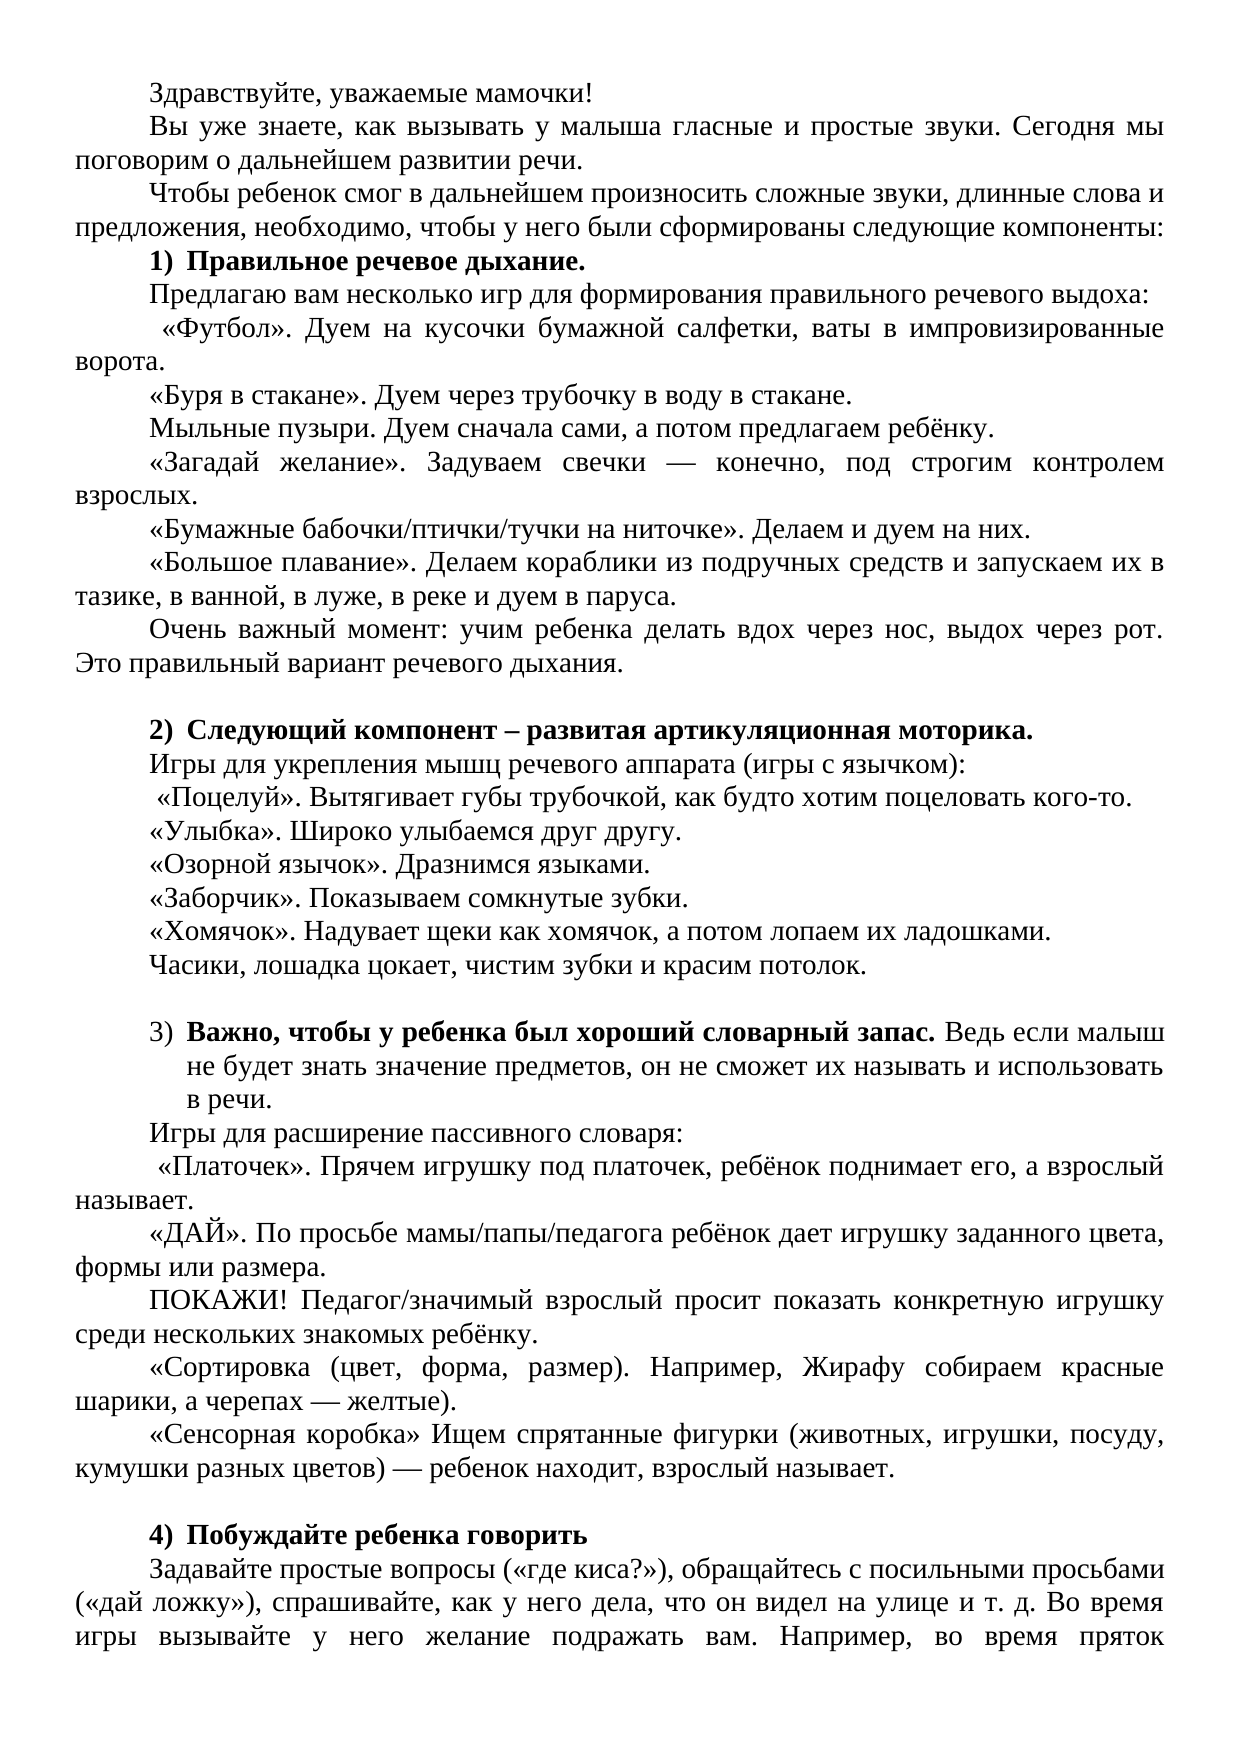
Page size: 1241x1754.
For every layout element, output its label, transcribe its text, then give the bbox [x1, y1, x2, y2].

text «Заборчик». Показываем сомкнутые зубки. [75, 880, 1165, 913]
text «Озорной язычок». Дразнимся языками. [75, 846, 1165, 880]
text «Загадай желание». Задуваем свечки — конечно, под строгим контролем взрослых. [75, 444, 1165, 511]
list Правильное речевое дыхание. [149, 243, 1165, 276]
list «Сортировка (цвет, форма, размер). Например, Жирафу собираем красные шарики, а черепах — желтые). [75, 1349, 1165, 1417]
text «Большое плавание». Делаем кораблики из подручных средств и запускаем их в тазике, в ванной, в луже, в реке и дуем в паруса. [75, 544, 1165, 612]
list «Платочек». Прячем игрушку под платочек, ребёнок поднимает его, а взрослый называет. [75, 1148, 1165, 1215]
text «Поцелуй». Вытягивает губы трубочкой, как будто хотим поцеловать кого-то. [75, 779, 1165, 813]
text Часики, лошадка цокает, чистим зубки и красим потолок. [75, 947, 1165, 981]
text «Бумажные бабочки/птички/тучки на ниточке». Делаем и дуем на них. [75, 511, 1165, 544]
list ПОКАЖИ! Педагог/значимый взрослый просит показать конкретную игрушку среди нескольких знакомых ребёнку. [75, 1282, 1165, 1349]
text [75, 1551, 1165, 1651]
text Мыльные пузыри. Дуем сначала сами, а потом предлагаем ребёнку. [75, 410, 1165, 444]
text Предлагаю вам несколько игр для формирования правильного речевого выдоха: [75, 276, 1165, 310]
text «Футбол». Дуем на кусочки бумажной салфетки, ваты в импровизированные ворота. [75, 310, 1165, 377]
list Побуждайте ребенка говорить [149, 1517, 1165, 1551]
list Следующий компонент – развитая артикуляционная моторика. [149, 712, 1165, 746]
text Игры для укрепления мышц речевого аппарата (игры с язычком): [149, 746, 1165, 779]
text Вы уже знаете, как вызывать у малыша гласные и простые звуки. Сегодня мы поговорим о дальнейшем развитии речи. [75, 108, 1165, 176]
list «Сенсорная коробка» Ищем спрятанные фигурки (животных, игрушки, посуду, кумушки разных цветов) — ребенок находит, взрослый называет. [75, 1417, 1165, 1484]
text «Буря в стакане». Дуем через трубочку в воду в стакане. [75, 377, 1165, 410]
list Важно, чтобы у ребенка был хороший словарный запас. Ведь если малыш не будет знать значение предметов, он не сможет их называть и использовать в речи. [149, 1014, 1165, 1115]
text «Улыбка». Широко улыбаемся друг другу. [75, 813, 1165, 846]
list Игры для расширение пассивного словаря: [75, 1115, 1165, 1148]
list «ДАЙ». По просьбе мамы/папы/педагога ребёнок дает игрушку заданного цвета, формы или размера. [75, 1215, 1165, 1282]
text Очень важный момент: учим ребенка делать вдох через нос, выдох через рот. Это правильный вариант речевого дыхания. [75, 612, 1165, 679]
text Здравствуйте, уважаемые мамочки! [75, 75, 1165, 108]
text «Хомячок». Надувает щеки как хомячок, а потом лопаем их ладошками. [75, 913, 1165, 947]
text Чтобы ребенок смог в дальнейшем произносить сложные звуки, длинные слова и предложения, необходимо, чтобы у него были сформированы следующие компоненты: [75, 176, 1165, 243]
